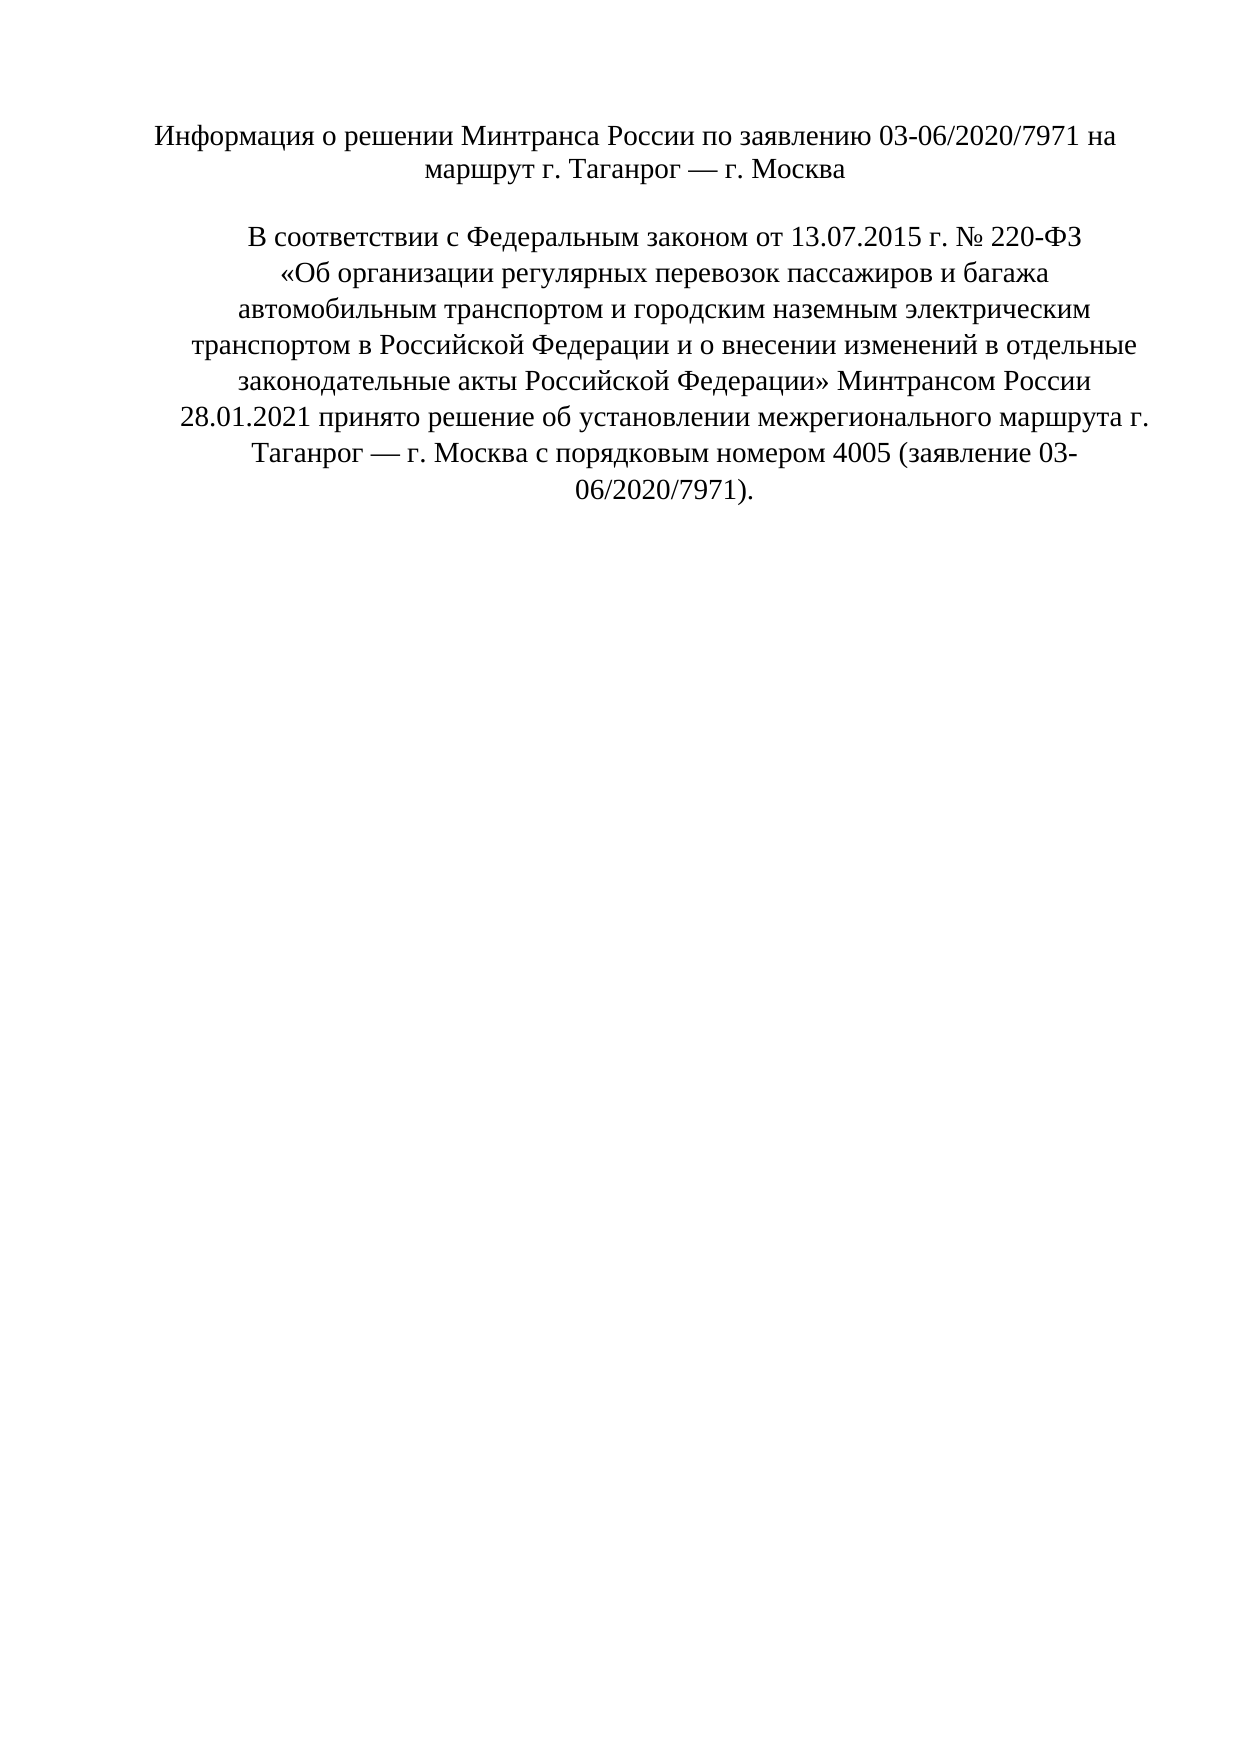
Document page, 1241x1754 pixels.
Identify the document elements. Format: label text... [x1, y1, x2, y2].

text Информация о решении Минтранса России по заявлению 03-06/2020/7971 на маршрут г. Таганрог — г. Москва [118, 118, 1152, 185]
text В соответствии с Федеральным законом от 13.07.2015 г. № 220-ФЗ «Об организации регулярных перевозок пассажиров и багажа автомобильным транспортом и городским наземным электрическим транспортом в Российской Федерации и о внесении изменений в отдельные законодательные акты Российской Федерации» Минтрансом России 28.01.2021 принято решение об установлении межрегионального маршрута г. Таганрог — г. Москва с порядковым номером 4005 (заявление 03-06/2020/7971). [177, 219, 1152, 505]
